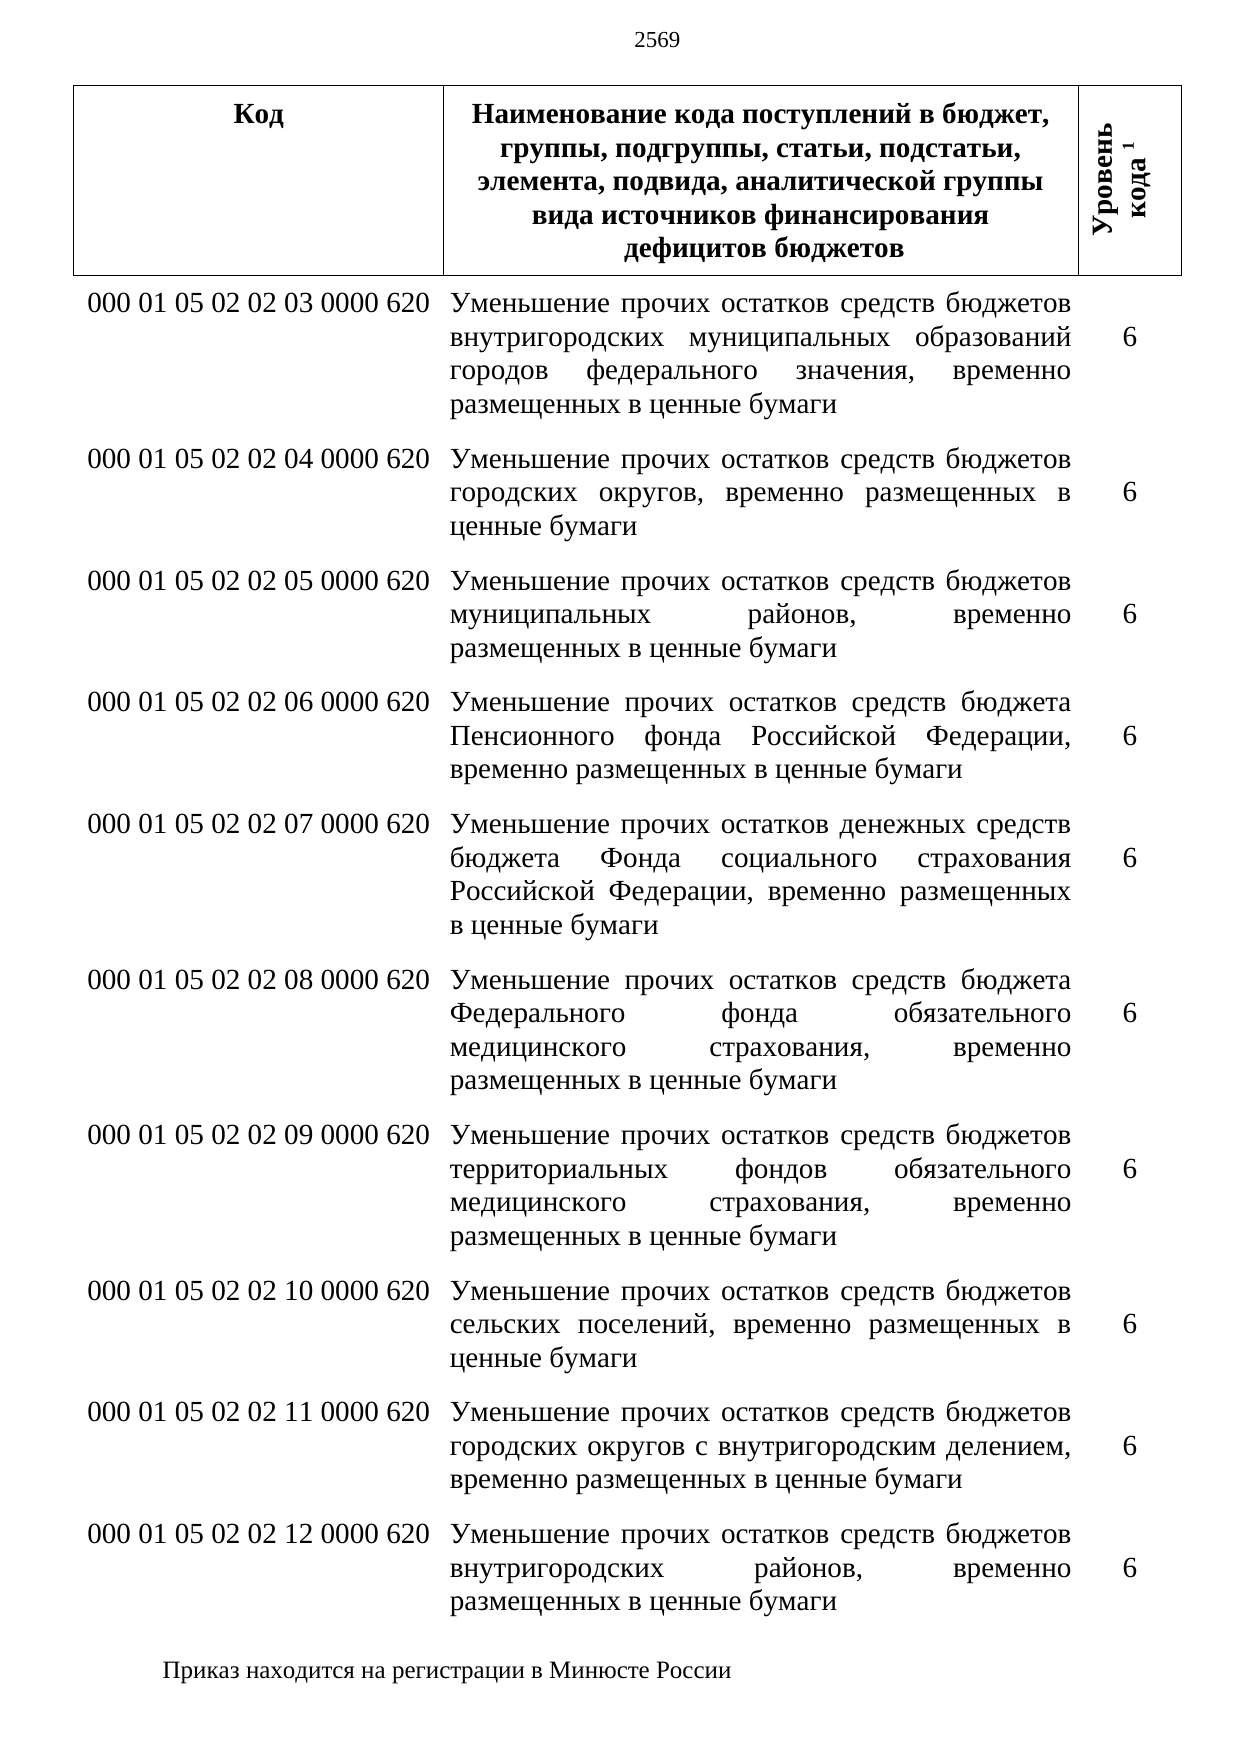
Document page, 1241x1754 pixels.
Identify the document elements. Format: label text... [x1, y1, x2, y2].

table_cell 6 [1078, 276, 1181, 430]
table_header Уровень кода 1 [1079, 86, 1181, 275]
table_cell 000 01 05 02 02 09 0000 620 [74, 1107, 443, 1262]
table_cell Уменьшение прочих остатков средств бюджетов внутригородских муниципальных образований городов федерального значения, временно размещенных в ценные бумаги [443, 276, 1078, 430]
table_cell 6 [1078, 1506, 1181, 1628]
table_cell Уменьшение прочих остатков средств бюджетов внутригородских районов, временно размещенных в ценные бумаги [443, 1506, 1078, 1628]
table_cell 000 01 05 02 02 06 0000 620 [74, 674, 443, 796]
table_cell 6 [1078, 951, 1181, 1107]
table_cell 6 [1078, 796, 1181, 951]
table_cell 000 01 05 02 02 03 0000 620 [74, 276, 443, 430]
table_cell 000 01 05 02 02 11 0000 620 [74, 1384, 443, 1506]
table_cell 6 [1078, 552, 1181, 674]
table_cell Уменьшение прочих остатков средств бюджетов городских округов с внутригородским делением, временно размещенных в ценные бумаги [443, 1384, 1078, 1506]
table_cell 6 [1078, 1262, 1181, 1384]
table_cell 000 01 05 02 02 05 0000 620 [74, 552, 443, 674]
table_cell Уменьшение прочих остатков средств бюджетов городских округов, временно размещенных в ценные бумаги [443, 430, 1078, 552]
table_cell 6 [1078, 430, 1181, 552]
table_cell Уменьшение прочих остатков средств бюджетов сельских поселений, временно размещенных в ценные бумаги [443, 1262, 1078, 1384]
table_cell Уменьшение прочих остатков средств бюджета Федерального фонда обязательного медицинского страхования, временно размещенных в ценные бумаги [443, 951, 1078, 1107]
table_cell 000 01 05 02 02 07 0000 620 [74, 796, 443, 951]
table_cell Уменьшение прочих остатков средств бюджетов территориальных фондов обязательного медицинского страхования, временно размещенных в ценные бумаги [443, 1107, 1078, 1262]
table_cell 000 01 05 02 02 08 0000 620 [74, 951, 443, 1107]
table_header Наименование кода поступлений в бюджет, группы, подгруппы, статьи, подстатьи, элемента, подвида, аналитической группы вида источников финансирования дефицитов бюджетов [444, 86, 1078, 275]
table_cell 000 01 05 02 02 10 0000 620 [74, 1262, 443, 1384]
table_header Код [74, 86, 443, 275]
table_cell 6 [1078, 1107, 1181, 1262]
table_cell Уменьшение прочих остатков денежных средств бюджета Фонда социального страхования Российской Федерации, временно размещенных в ценные бумаги [443, 796, 1078, 951]
table_cell Уменьшение прочих остатков средств бюджета Пенсионного фонда Российской Федерации, временно размещенных в ценные бумаги [443, 674, 1078, 796]
table_cell 6 [1078, 674, 1181, 796]
table_cell 6 [1078, 1384, 1181, 1506]
table_cell 000 01 05 02 02 04 0000 620 [74, 430, 443, 552]
table_cell Уменьшение прочих остатков средств бюджетов муниципальных районов, временно размещенных в ценные бумаги [443, 552, 1078, 674]
table_cell 000 01 05 02 02 12 0000 620 [74, 1506, 443, 1628]
